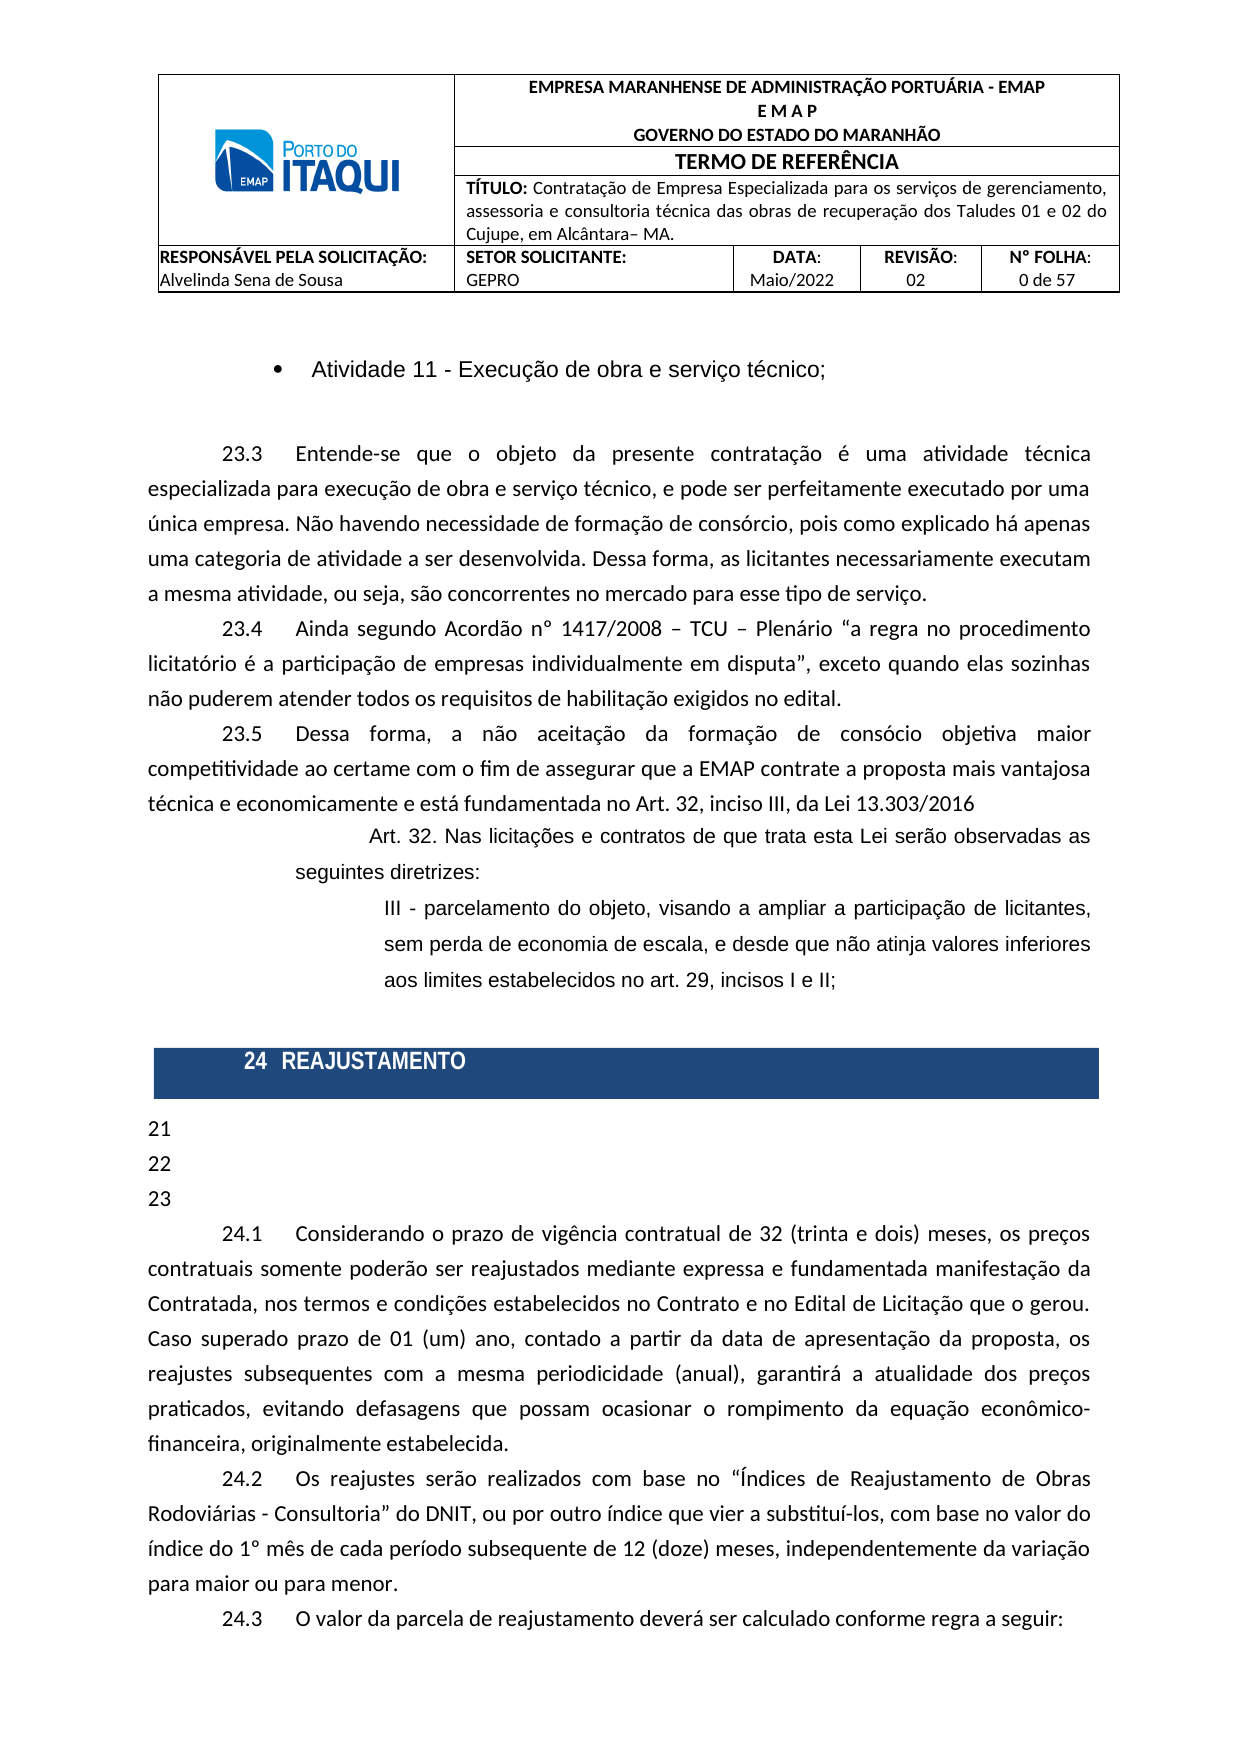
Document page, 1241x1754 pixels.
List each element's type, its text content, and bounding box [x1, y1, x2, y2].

list Considerando o prazo de vigência contratual de 32 (trinta e dois) meses, os preços contratuais somente poderão ser reajustados mediante expressa e fundamentada manifestação da Contratada, nos termos e condições estabelecidos no Contrato e no Edital de Licitação que o gerou. Caso superado prazo de 01 (um) ano, contado a partir da data de apresentação da proposta, os reajustes subsequentes com a mesma periodicidade (anual), garantirá a atualidade dos preços praticados, evitando defasagens que possam ocasionar o rompimento da equação econômico-financeira, originalmente estabelecida. [148, 1219, 1092, 1458]
list O valor da parcela de reajustamento deverá ser calculado conforme regra a seguir: [148, 1604, 1092, 1633]
text III - parcelamento do objeto, visando a ampliar a participação de licitantes, sem perda de economia de escala, e desde que não atinja valores inferiores aos limites estabelecidos no art. 29, incisos I e II; [384, 896, 1092, 992]
list Dessa forma, a não aceitação da formação de consócio objetiva maior competitividade ao certame com o fim de assegurar que a EMAP contrate a proposta mais vantajosa técnica e economicamente e está fundamentada no Art. 32, inciso III, da Lei 13.303/2016 [148, 719, 1092, 817]
list Os reajustes serão realizados com base no “Índices de Reajustamento de Obras Rodoviárias - Consultoria” do DNIT, ou por outro índice que vier a substituí-los, com base no valor do índice do 1º mês de cada período subsequente de 12 (doze) meses, independentemente da variação para maior ou para menor. [148, 1464, 1092, 1598]
list Entende-se que o objeto da presente contratação é uma atividade técnica especializada para execução de obra e serviço técnico, e pode ser perfeitamente executado por uma única empresa. Não havendo necessidade de formação de consórcio, pois como explicado há apenas uma categoria de atividade a ser desenvolvida. Dessa forma, as licitantes necessariamente executam a mesma atividade, ou seja, são concorrentes no mercado para esse tipo de serviço. [148, 439, 1092, 607]
text Art. 32. Nas licitações e contratos de que trata esta Lei serão observadas as seguintes diretrizes: [295, 824, 1092, 884]
list Atividade 11 - Execução de obra e serviço técnico; [274, 356, 1092, 383]
list Ainda segundo Acordão nº 1417/2008 – TCU – Plenário “a regra no procedimento licitatório é a participação de empresas individualmente em disputa”, exceto quando elas sozinhas não puderem atender todos os requisitos de habilitação exigidos no edital. [148, 614, 1092, 712]
picture [209, 121, 405, 198]
